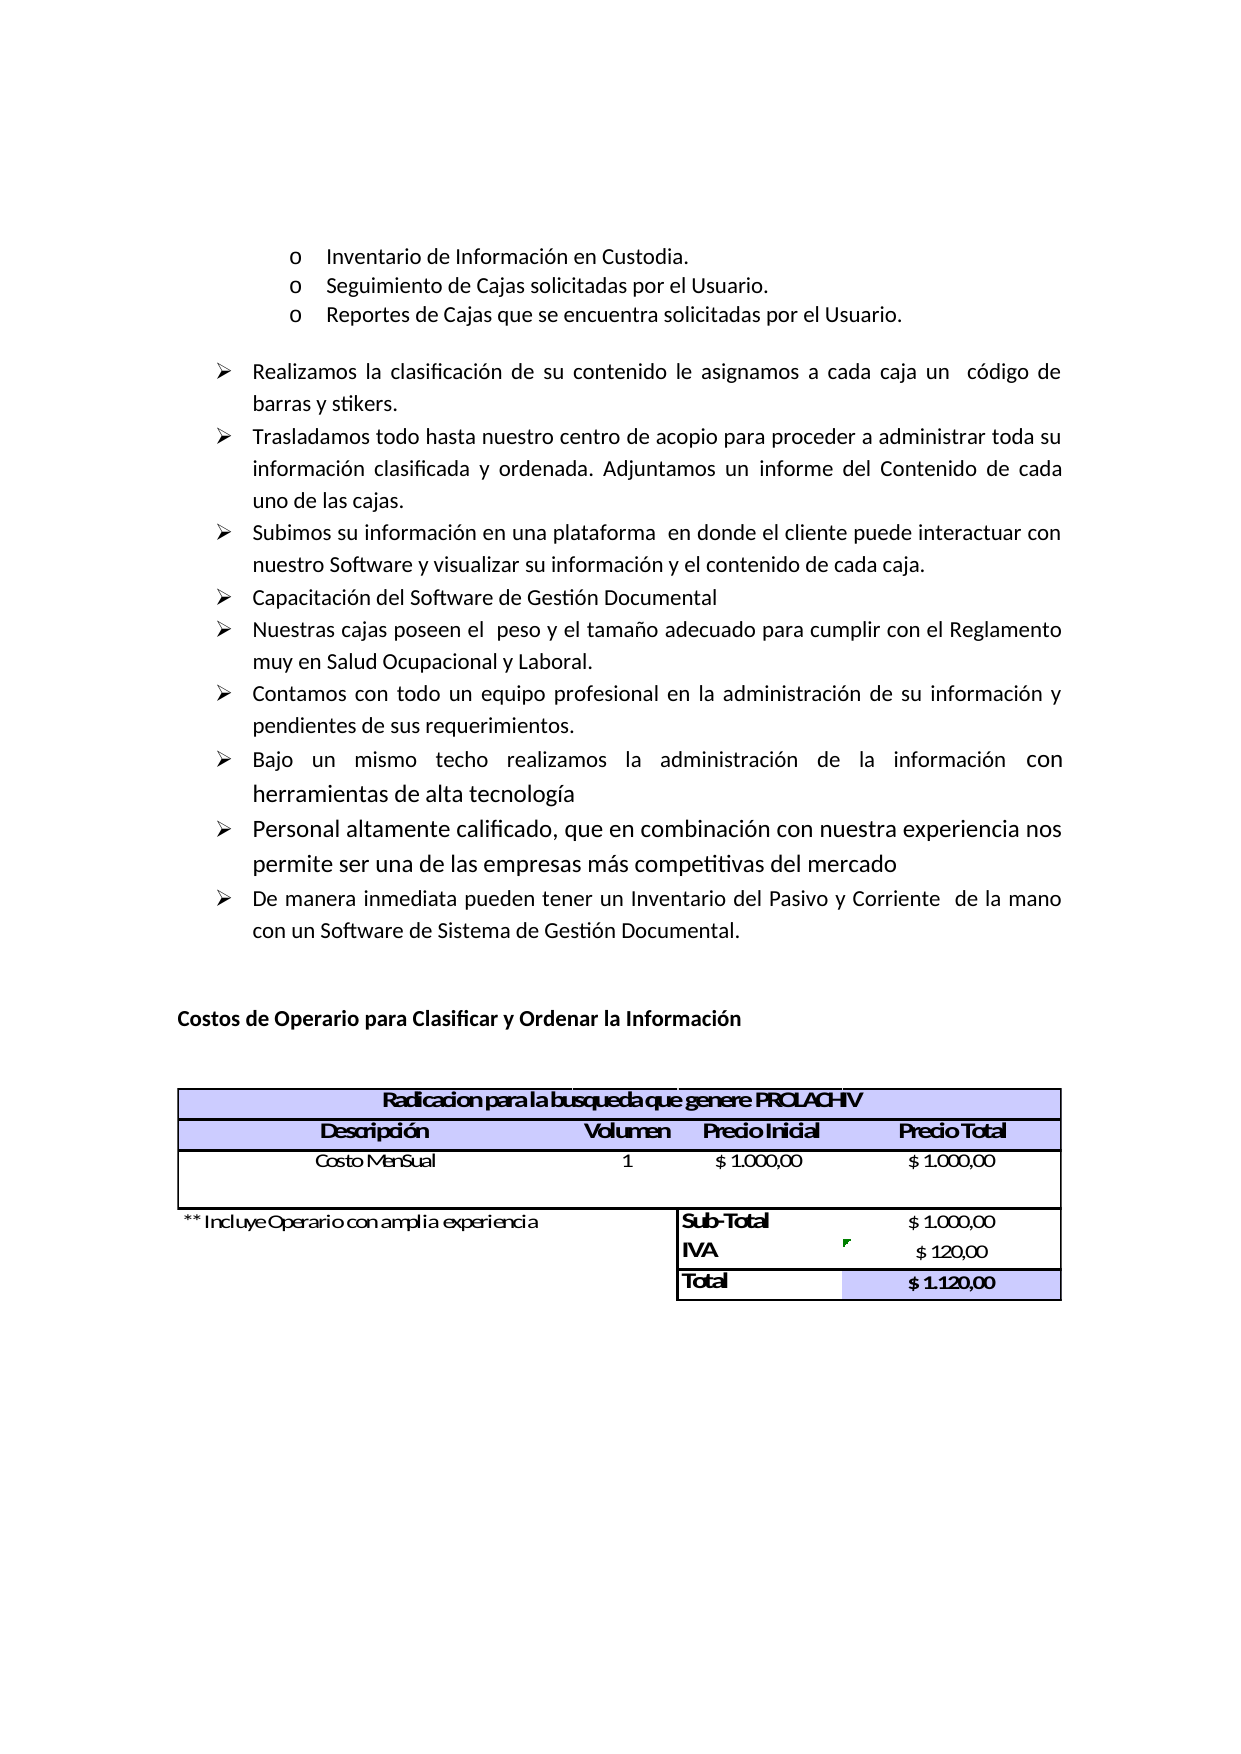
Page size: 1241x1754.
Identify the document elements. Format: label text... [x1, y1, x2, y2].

list De manera inmediata pueden tener un Inventario del Pasivo y Corriente de la mano con un Software de Sistema de Gestión Documental. [215, 884, 1063, 944]
list Seguimiento de Cajas solicitadas por el Usuario. [288, 271, 1063, 300]
list Realizamos la clasificación de su contenido le asignamos a cada caja un código de barras y stikers. [215, 357, 1063, 418]
list Inventario de Información en Custodia. [288, 242, 1063, 271]
text Costos de Operario para Clasificar y Ordenar la Información [177, 1004, 1063, 1032]
list Nuestras cajas poseen el peso y el tamaño adecuado para cumplir con el Reglamento muy en Salud Ocupacional y Laboral. [215, 615, 1063, 675]
list Capacitación del Software de Gestión Documental [215, 583, 1063, 611]
list Bajo un mismo techo realizamos la administración de la información con herramientas de alta tecnología [215, 744, 1063, 809]
list Reportes de Cajas que se encuentra solicitadas por el Usuario. [288, 300, 1063, 329]
list Subimos su información en una plataforma en donde el cliente puede interactuar con nuestro Software y visualizar su información y el contenido de cada caja. [215, 518, 1063, 578]
list Contamos con todo un equipo profesional en la administración de su información y pendientes de sus requerimientos. [215, 679, 1063, 739]
list Personal altamente calificado, que en combinación con nuestra experiencia nos permite ser una de las empresas más competitivas del mercado [215, 814, 1063, 879]
list Trasladamos todo hasta nuestro centro de acopio para proceder a administrar toda su información clasificada y ordenada. Adjuntamos un informe del Contenido de cada uno de las cajas. [215, 422, 1063, 514]
